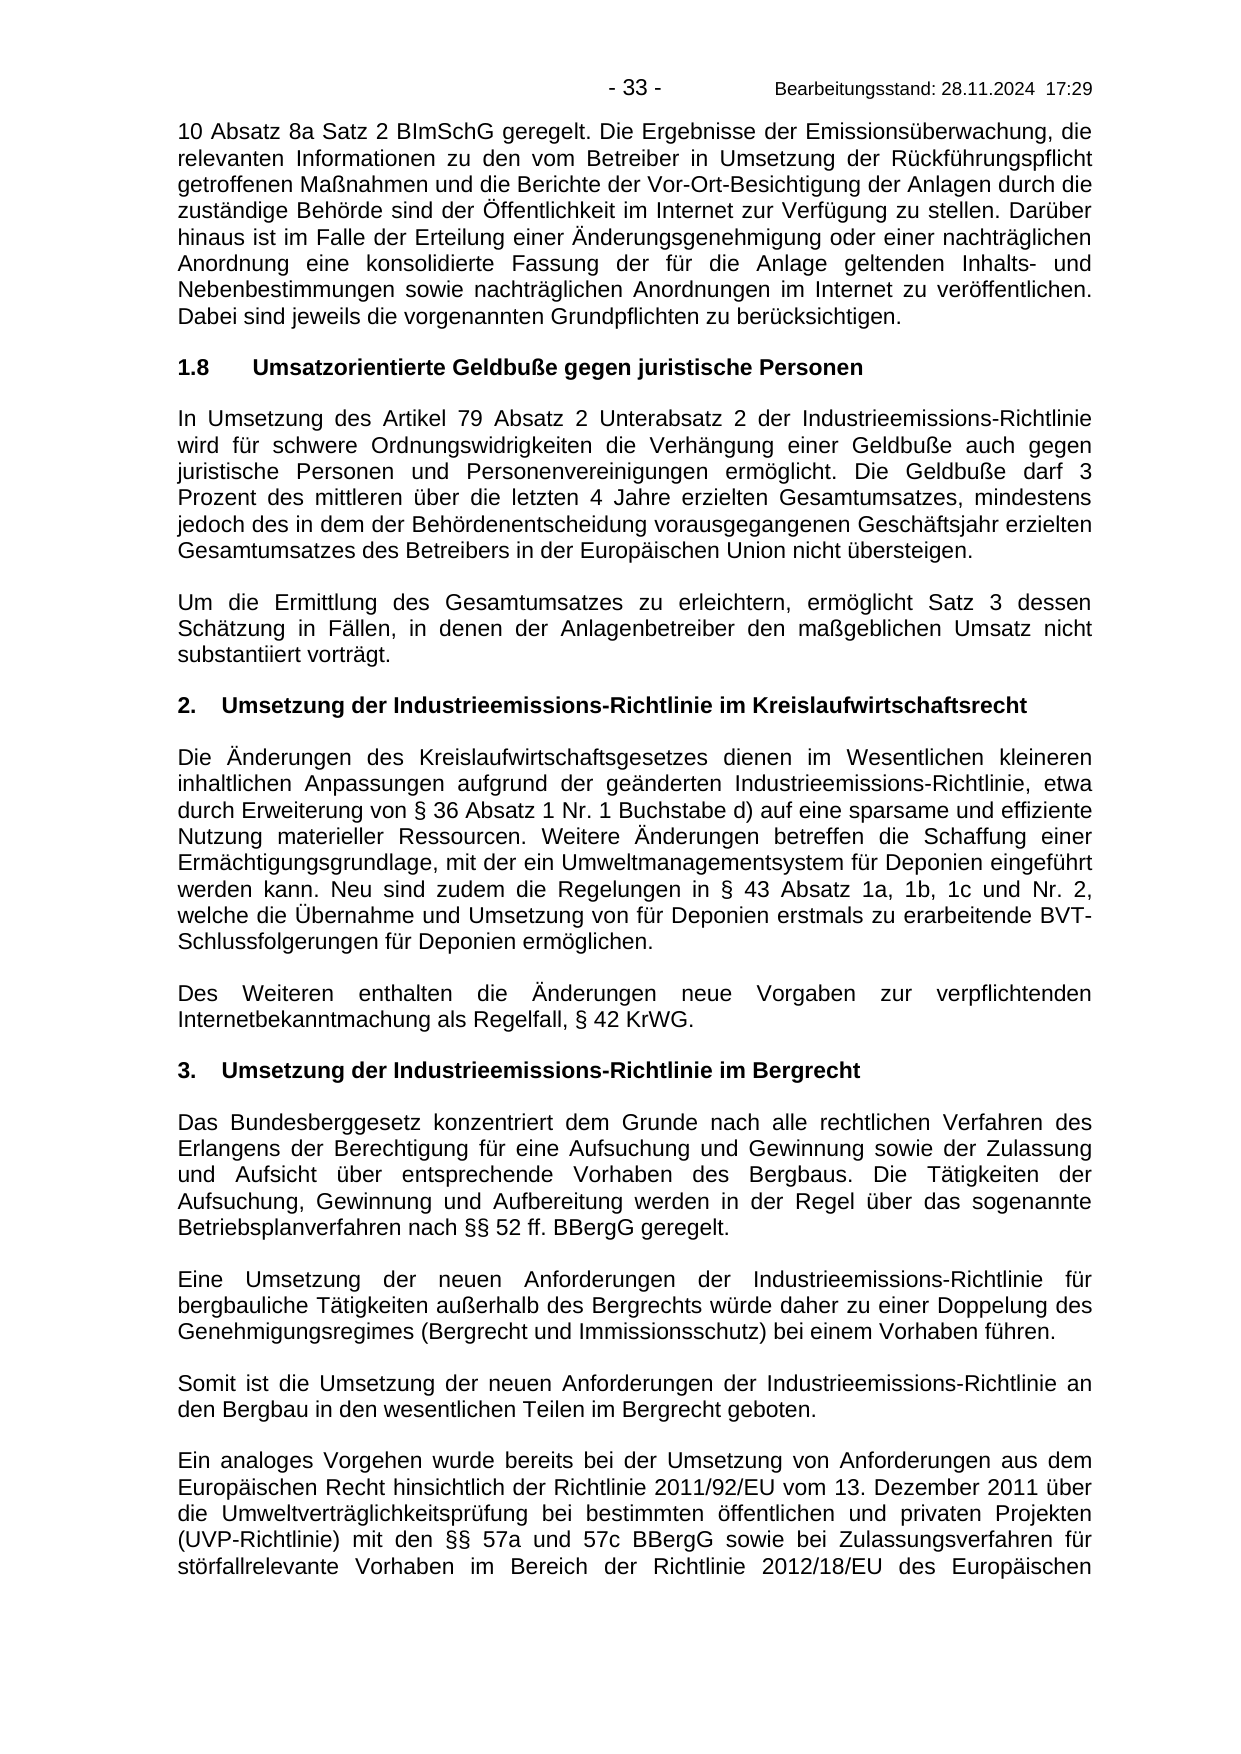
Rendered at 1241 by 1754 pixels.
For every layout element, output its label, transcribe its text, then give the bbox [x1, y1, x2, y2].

text Um die Ermittlung des Gesamtumsatzes zu erleichtern, ermöglicht Satz 3 dessen Schätzung in Fällen, in denen der Anlagenbetreiber den maßgeblichen Umsatz nicht substantiiert vorträgt. [177, 588, 1093, 667]
text 1.8 Umsatzorientierte Geldbuße gegen juristische Personen [177, 354, 1093, 380]
text Umsetzung der Industrieemissions-Richtlinie im Kreislaufwirtschaftsrecht [177, 692, 1093, 719]
text Umsetzung der Industrieemissions-Richtlinie im Bergrecht [177, 1057, 1093, 1084]
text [177, 118, 1093, 329]
text Somit ist die Umsetzung der neuen Anforderungen der Industrieemissions-Richtlinie an den Bergbau in den wesentlichen Teilen im Bergrecht geboten. [177, 1369, 1093, 1422]
text Des Weiteren enthalten die Änderungen neue Vorgaben zur verpflichtenden Internetbekanntmachung als Regelfall, § 42 KrWG. [177, 980, 1093, 1032]
text Eine Umsetzung der neuen Anforderungen der Industrieemissions-Richtlinie für bergbauliche Tätigkeiten außerhalb des Bergrechts würde daher zu einer Doppelung des Genehmigungsregimes (Bergrecht und Immissionsschutz) bei einem Vorhaben führen. [177, 1266, 1093, 1344]
text Die Änderungen des Kreislaufwirtschaftsgesetzes dienen im Wesentlichen kleineren inhaltlichen Anpassungen aufgrund der geänderten Industrieemissions-Richtlinie, etwa durch Erweiterung von § 36 Absatz 1 Nr. 1 Buchstabe d) auf eine sparsame und effiziente Nutzung materieller Ressourcen. Weitere Änderungen betreffen die Schaffung einer Ermächtigungsgrundlage, mit der ein Umweltmanagementsystem für Deponien eingeführt werden kann. Neu sind zudem die Regelungen in § 43 Absatz 1a, 1b, 1c und Nr. 2, welche die Übernahme und Umsetzung von für Deponien erstmals zu erarbeitende BVT-Schlussfolgerungen für Deponien ermöglichen. [177, 744, 1093, 955]
text Das Bundesberggesetz konzentriert dem Grunde nach alle rechtlichen Verfahren des Erlangens der Berechtigung für eine Aufsuchung und Gewinnung sowie der Zulassung und Aufsicht über entsprechende Vorhaben des Bergbaus. Die Tätigkeiten der Aufsuchung, Gewinnung und Aufbereitung werden in der Regel über das sogenannte Betriebsplanverfahren nach §§ 52 ff. BBergG geregelt. [177, 1109, 1093, 1241]
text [177, 1447, 1093, 1579]
text In Umsetzung des Artikel 79 Absatz 2 Unterabsatz 2 der Industrieemissions-Richtlinie wird für schwere Ordnungswidrigkeiten die Verhängung einer Geldbuße auch gegen juristische Personen und Personenvereinigungen ermöglicht. Die Geldbuße darf 3 Prozent des mittleren über die letzten 4 Jahre erzielten Gesamtumsatzes, mindestens jedoch des in dem der Behördenentscheidung vorausgegangenen Geschäftsjahr erzielten Gesamtumsatzes des Betreibers in der Europäischen Union nicht übersteigen. [177, 405, 1093, 563]
